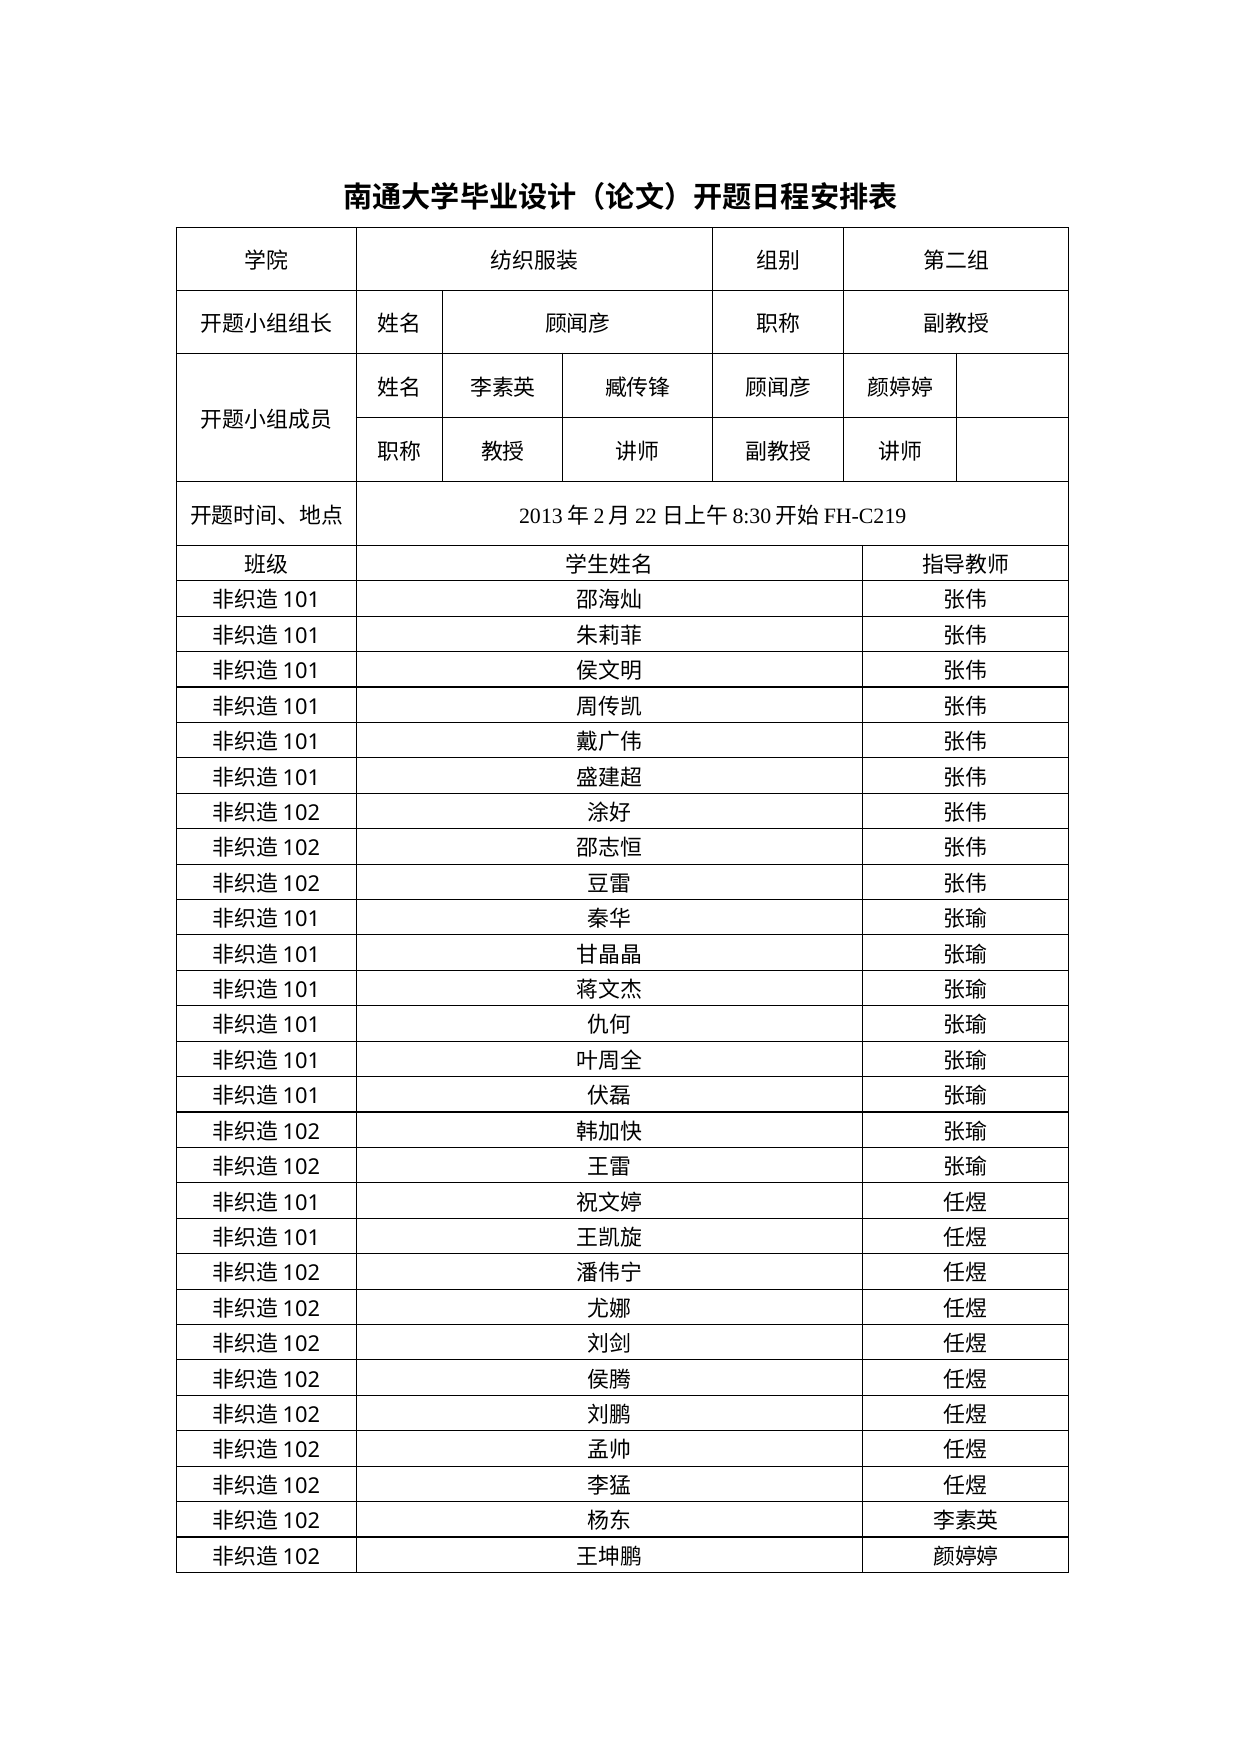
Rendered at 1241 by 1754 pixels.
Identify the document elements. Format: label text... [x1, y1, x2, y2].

table_cell 王坤鹏 [357, 1538, 862, 1572]
table_cell 王凯旋 [357, 1219, 862, 1253]
table_cell 开题时间、地点 [177, 482, 356, 545]
table_cell 非织造101 [177, 652, 356, 686]
table_cell 非织造101 [177, 935, 356, 970]
table_cell 姓名 [357, 354, 442, 417]
table_cell 非织造102 [177, 1538, 356, 1572]
table_cell 韩加快 [357, 1113, 862, 1147]
table_cell 任煜 [863, 1325, 1068, 1359]
table_cell 杨东 [357, 1502, 862, 1536]
table_cell 非织造102 [177, 1431, 356, 1466]
table_cell 顾闻彦 [713, 354, 843, 417]
table_cell 非织造101 [177, 1183, 356, 1218]
table_cell 讲师 [844, 418, 956, 481]
table_cell 任煜 [863, 1290, 1068, 1324]
table_cell 张伟 [863, 723, 1068, 757]
table_cell 朱莉菲 [357, 617, 862, 651]
table_cell 副教授 [713, 418, 843, 481]
table_cell 任煜 [863, 1254, 1068, 1288]
table_cell 非织造102 [177, 1467, 356, 1501]
table_cell 张伟 [863, 865, 1068, 899]
table_cell 叶周全 [357, 1042, 862, 1076]
table_cell 张瑜 [863, 971, 1068, 1005]
table_cell 周传凯 [357, 688, 862, 722]
table_cell 尤娜 [357, 1290, 862, 1324]
table_cell 姓名 [357, 291, 442, 352]
table_cell 非织造101 [177, 1042, 356, 1076]
table_cell 非织造102 [177, 1360, 356, 1395]
table_cell 任煜 [863, 1183, 1068, 1218]
table_cell 李素英 [863, 1502, 1068, 1536]
table_cell 非织造102 [177, 794, 356, 828]
table_cell 非织造101 [177, 688, 356, 722]
table_cell 非织造101 [177, 723, 356, 757]
table_cell 张瑜 [863, 1042, 1068, 1076]
table_cell 颜婷婷 [844, 354, 956, 417]
table_cell 非织造102 [177, 829, 356, 863]
table_cell 非织造101 [177, 971, 356, 1005]
table_cell 任煜 [863, 1219, 1068, 1253]
table_cell 涂好 [357, 794, 862, 828]
table_cell 潘伟宁 [357, 1254, 862, 1288]
table_cell 李素英 [443, 354, 562, 417]
table_cell 非织造102 [177, 1254, 356, 1288]
table_cell 讲师 [563, 418, 712, 481]
table_cell 张伟 [863, 581, 1068, 616]
table_cell 伏磊 [357, 1077, 862, 1111]
text 南通大学毕业设计（论文）开题日程安排表 [187, 162, 1053, 227]
table_cell 非织造102 [177, 1502, 356, 1536]
table_cell 任煜 [863, 1360, 1068, 1395]
table_cell 王雷 [357, 1148, 862, 1182]
table_cell 张瑜 [863, 1148, 1068, 1182]
table_cell 侯腾 [357, 1360, 862, 1395]
table_cell 非织造101 [177, 1219, 356, 1253]
table_cell 非织造101 [177, 758, 356, 793]
table_header 第二组 [844, 228, 1068, 290]
table_cell 教授 [443, 418, 562, 481]
table_cell 非织造101 [177, 900, 356, 934]
table_cell 豆雷 [357, 865, 862, 899]
table_cell 非织造101 [177, 617, 356, 651]
table_cell 学生姓名 [357, 546, 862, 580]
table_cell 职称 [713, 291, 843, 352]
table_cell 张瑜 [863, 935, 1068, 970]
table_header 学院 [177, 228, 356, 290]
table_cell 非织造102 [177, 865, 356, 899]
table_cell [957, 354, 1068, 417]
table_cell 非织造101 [177, 581, 356, 616]
table_cell 非织造101 [177, 1006, 356, 1041]
table_cell 任煜 [863, 1467, 1068, 1501]
table_cell 仇何 [357, 1006, 862, 1041]
table_cell 邵志恒 [357, 829, 862, 863]
table_cell 非织造102 [177, 1290, 356, 1324]
table_cell 开题小组成员 [177, 354, 356, 481]
table_cell 蒋文杰 [357, 971, 862, 1005]
table_cell 邵海灿 [357, 581, 862, 616]
table_cell 职称 [357, 418, 442, 481]
table_cell 班级 [177, 546, 356, 580]
table_cell 颜婷婷 [863, 1538, 1068, 1572]
table_cell 张伟 [863, 829, 1068, 863]
table_cell 孟帅 [357, 1431, 862, 1466]
table_cell 甘晶晶 [357, 935, 862, 970]
table_cell 开题小组组长 [177, 291, 356, 352]
table_cell 副教授 [844, 291, 1068, 352]
table_cell 祝文婷 [357, 1183, 862, 1218]
table_cell 张伟 [863, 794, 1068, 828]
table_header 组别 [713, 228, 843, 290]
table_cell 非织造102 [177, 1148, 356, 1182]
table_cell 任煜 [863, 1431, 1068, 1466]
table_cell 李猛 [357, 1467, 862, 1501]
table_cell 刘鹏 [357, 1396, 862, 1430]
table_cell 张伟 [863, 758, 1068, 793]
table_cell 刘剑 [357, 1325, 862, 1359]
table_cell 张瑜 [863, 1077, 1068, 1111]
table_cell 非织造102 [177, 1113, 356, 1147]
table_cell 非织造101 [177, 1077, 356, 1111]
table_cell 侯文明 [357, 652, 862, 686]
table_cell [957, 418, 1068, 481]
table_header 纺织服装 [357, 228, 712, 290]
table_cell 张瑜 [863, 1113, 1068, 1147]
table_cell 张瑜 [863, 900, 1068, 934]
table_cell 张瑜 [863, 1006, 1068, 1041]
table_cell 指导教师 [863, 546, 1068, 580]
table_cell 盛建超 [357, 758, 862, 793]
table_cell 戴广伟 [357, 723, 862, 757]
table_cell 非织造102 [177, 1396, 356, 1430]
table_cell 秦华 [357, 900, 862, 934]
table_cell 张伟 [863, 617, 1068, 651]
table_cell 非织造102 [177, 1325, 356, 1359]
table_cell 张伟 [863, 652, 1068, 686]
table_cell 任煜 [863, 1396, 1068, 1430]
table_cell 张伟 [863, 688, 1068, 722]
table_cell 顾闻彦 [443, 291, 712, 352]
table_cell 臧传锋 [563, 354, 712, 417]
table_cell 2013年2月22 日上午8:30开始FH-C219 [357, 482, 1068, 545]
